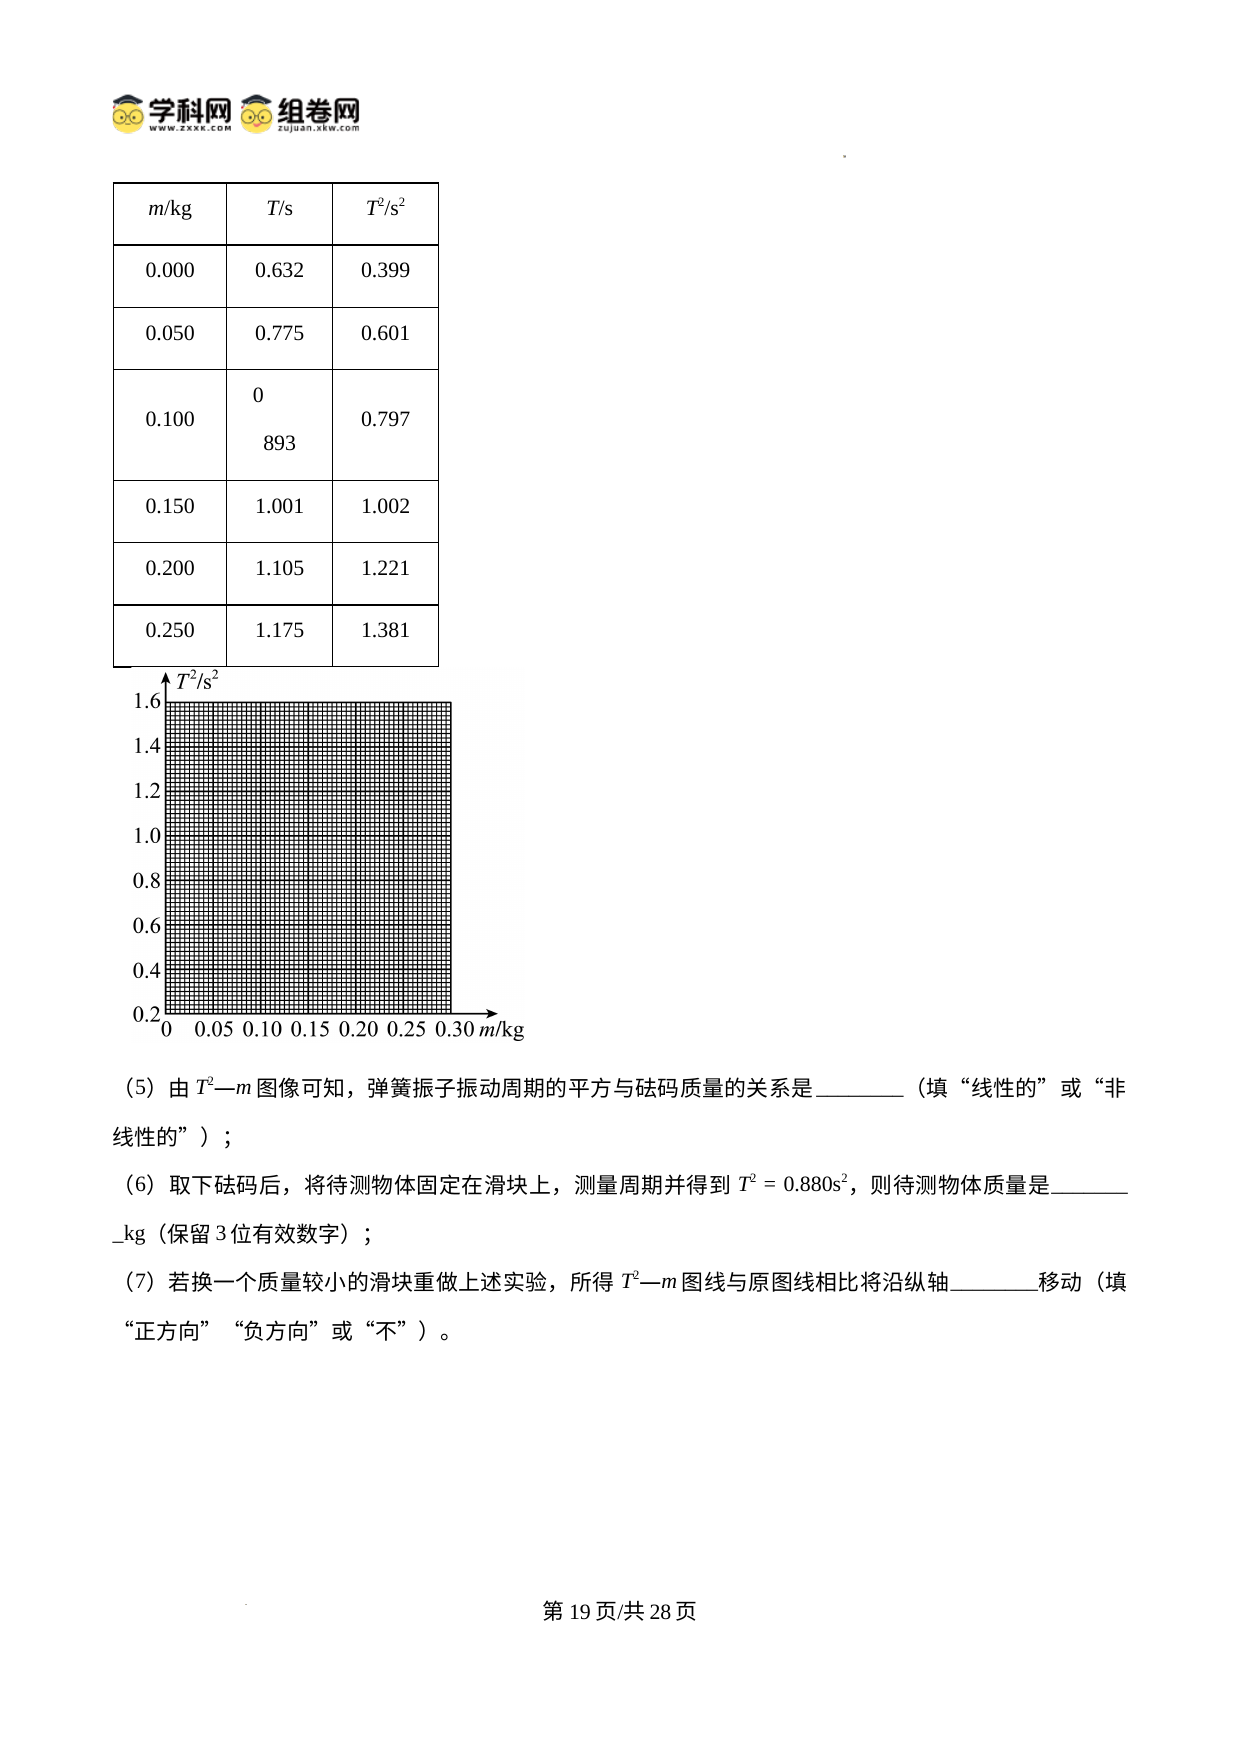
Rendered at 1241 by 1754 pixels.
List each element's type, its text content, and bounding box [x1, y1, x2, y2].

table_cell 0.775 [227, 308, 332, 369]
text （5）由T2—m图像可知，弹簧振子振动周期的平方与砝码质量的关系是________（填“线性的”或“非线性的”）； [112, 1070, 1128, 1152]
table_cell 0.632 [227, 246, 332, 306]
picture [240, 90, 360, 138]
table_cell 0893 [227, 370, 332, 479]
text （7）若换一个质量较小的滑块重做上述实验，所得T2—m图线与原图线相比将沿纵轴________移动（填“正方向”“负方向”或“不”）。 [112, 1264, 1128, 1346]
table_cell 0.050 [114, 308, 226, 369]
table_cell 1.002 [333, 481, 438, 542]
table_cell 1.175 [227, 606, 332, 666]
table_cell 0.150 [114, 481, 226, 542]
table_cell 0.200 [114, 543, 226, 604]
table_header T2/s2 [333, 184, 438, 244]
table_cell 0.601 [333, 308, 438, 369]
table_cell 0.399 [333, 246, 438, 306]
table_header m/kg [114, 184, 226, 244]
picture [131, 667, 525, 1043]
picture [112, 90, 231, 138]
table_cell 0.000 [114, 246, 226, 306]
table_cell 1.001 [227, 481, 332, 542]
table_cell 0.250 [114, 606, 226, 666]
table_cell 1.221 [333, 543, 438, 604]
table_cell 1.381 [333, 606, 438, 666]
table_header T/s [227, 184, 332, 244]
table_cell 0.100 [114, 370, 226, 479]
table_cell 0.797 [333, 370, 438, 479]
text （6）取下砝码后，将待测物体固定在滑块上，测量周期并得到T2 = 0.880s2，则待测物体质量是________kg（保留3位有效数字）； [112, 1167, 1128, 1249]
table_cell 1.105 [227, 543, 332, 604]
